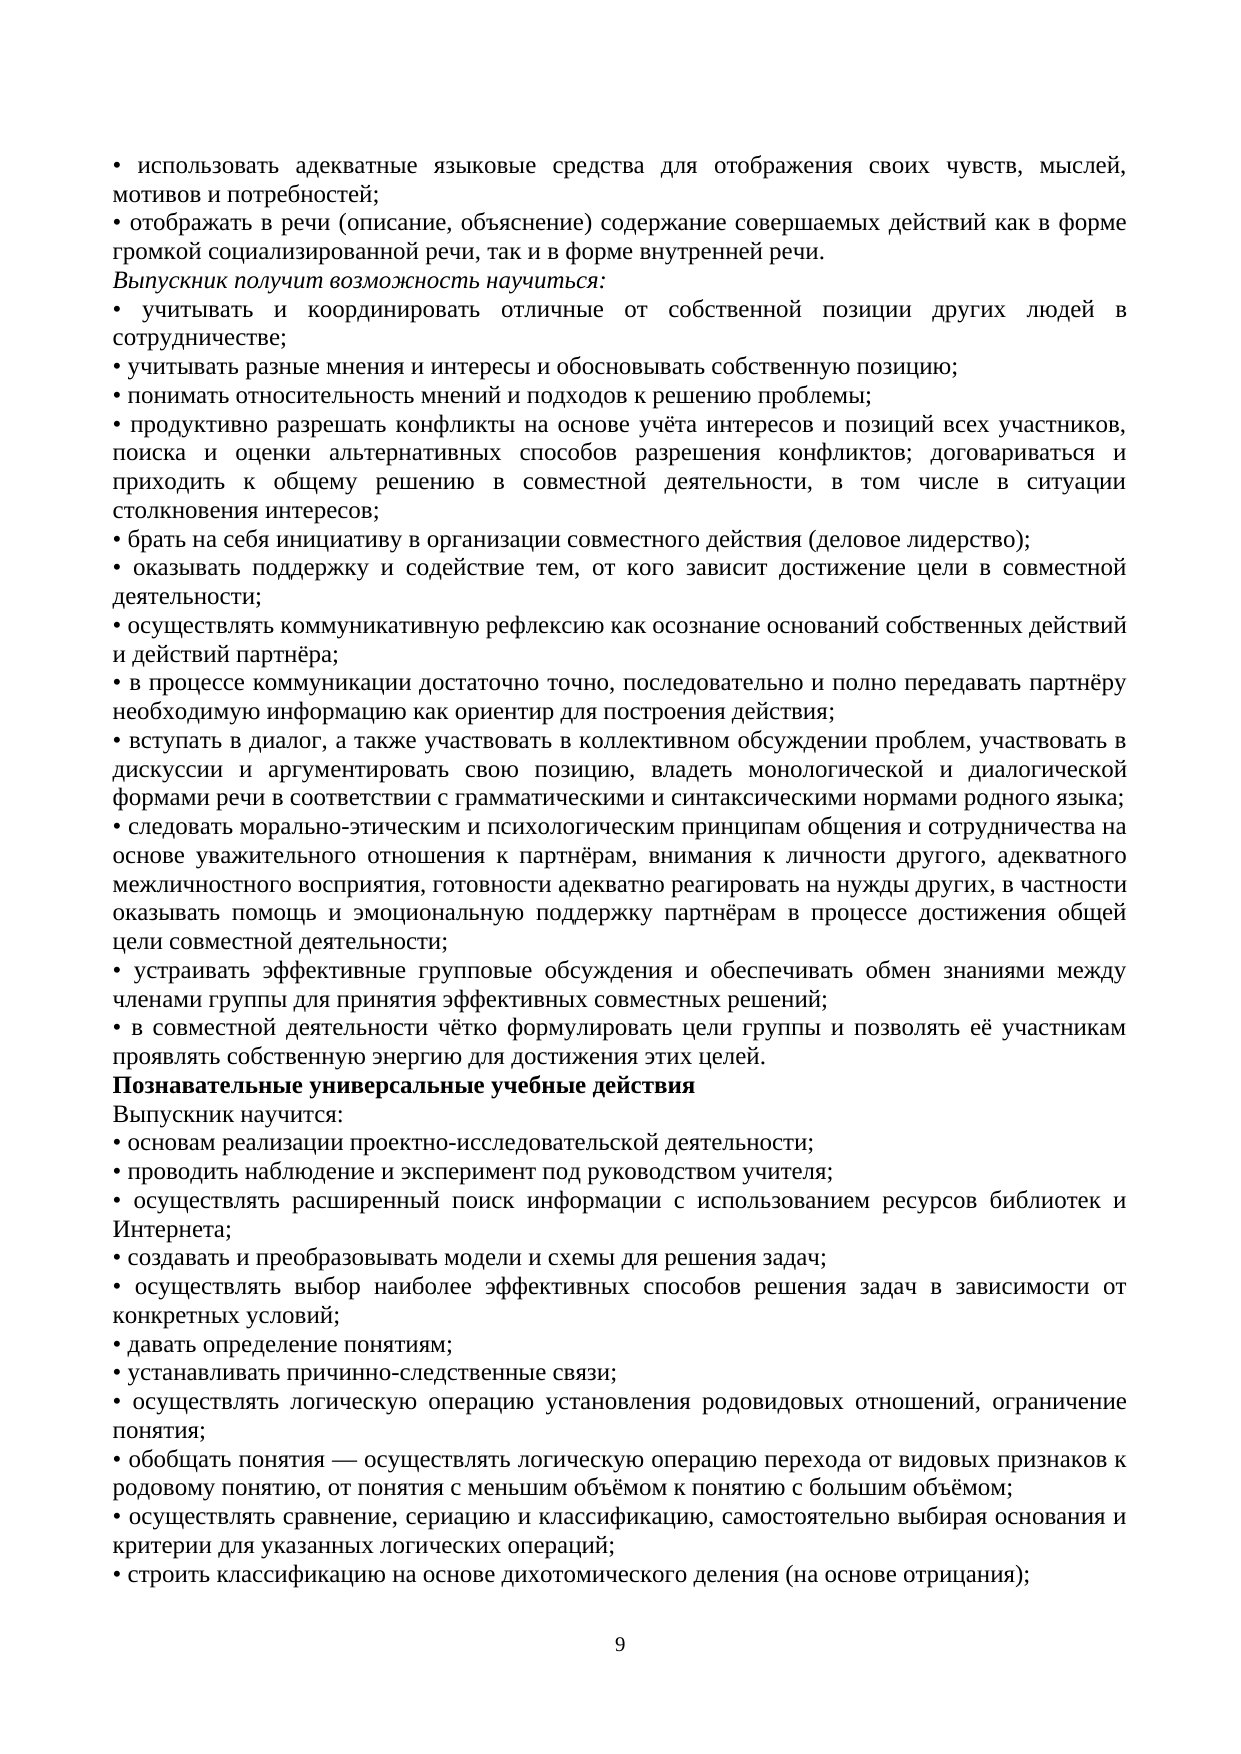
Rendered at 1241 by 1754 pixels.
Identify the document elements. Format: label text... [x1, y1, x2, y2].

text • осуществлять сравнение, сериацию и классификацию, самостоятельно выбирая основания и критерии для указанных логических операций; [112, 1501, 1128, 1559]
text Выпускник научится: [112, 1099, 1128, 1127]
text • устанавливать причинно-следственные связи; [112, 1357, 1128, 1386]
text • обобщать понятия — осуществлять логическую операцию перехода от видовых признаков к родовому понятию, от понятия с меньшим объёмом к понятию с большим объёмом; [112, 1444, 1128, 1501]
text • устраивать эффективные групповые обсуждения и обеспечивать обмен знаниями между членами группы для принятия эффективных совместных решений; [112, 955, 1128, 1012]
text • использовать адекватные языковые средства для отображения своих чувств, мыслей, мотивов и потребностей; [112, 150, 1128, 207]
text • продуктивно разрешать конфликты на основе учёта интересов и позиций всех участников, поиска и оценки альтернативных способов разрешения конфликтов; договариваться и приходить к общему решению в совместной деятельности, в том числе в ситуации столкновения интересов; [112, 409, 1128, 524]
text • понимать относительность мнений и подходов к решению проблемы; [112, 380, 1128, 409]
text • проводить наблюдение и эксперимент под руководством учителя; [112, 1156, 1128, 1185]
text • основам реализации проектно-исследовательской деятельности; [112, 1127, 1128, 1156]
text Познавательные универсальные учебные действия [112, 1070, 1128, 1099]
text • в совместной деятельности чётко формулировать цели группы и позволять её участникам проявлять собственную энергию для достижения этих целей. [112, 1012, 1128, 1070]
text • осуществлять коммуникативную рефлексию как осознание оснований собственных действий и действий партнёра; [112, 610, 1128, 667]
text • осуществлять выбор наиболее эффективных способов решения задач в зависимости от конкретных условий; [112, 1271, 1128, 1329]
text • брать на себя инициативу в организации совместного действия (деловое лидерство); [112, 524, 1128, 552]
text • осуществлять расширенный поиск информации с использованием ресурсов библиотек и Интернета; [112, 1185, 1128, 1242]
text • создавать и преобразовывать модели и схемы для решения задач; [112, 1242, 1128, 1271]
text • в процессе коммуникации достаточно точно, последовательно и полно передавать партнёру необходимую информацию как ориентир для построения действия; [112, 667, 1128, 725]
text • учитывать и координировать отличные от собственной позиции других людей в сотрудничестве; [112, 294, 1128, 351]
text • оказывать поддержку и содействие тем, от кого зависит достижение цели в совместной деятельности; [112, 552, 1128, 610]
text • осуществлять логическую операцию установления родовидовых отношений, ограничение понятия; [112, 1386, 1128, 1444]
text • следовать морально-этическим и психологическим принципам общения и сотрудничества на основе уважительного отношения к партнёрам, внимания к личности другого, адекватного межличностного восприятия, готовности адекватно реагировать на нужды других, в частности оказывать помощь и эмоциональную поддержку партнёрам в процессе достижения общей цели совместной деятельности; [112, 811, 1128, 955]
text • отображать в речи (описание, объяснение) содержание совершаемых действий как в форме громкой социализированной речи, так и в форме внутренней речи. [112, 207, 1128, 265]
text • строить классификацию на основе дихотомического деления (на основе отрицания); [112, 1559, 1128, 1587]
text • давать определение понятиям; [112, 1329, 1128, 1357]
text Выпускник получит возможность научиться: [112, 265, 1128, 294]
text • учитывать разные мнения и интересы и обосновывать собственную позицию; [112, 351, 1128, 380]
text • вступать в диалог, а также участвовать в коллективном обсуждении проблем, участвовать в дискуссии и аргументировать свою позицию, владеть монологической и диалогической формами речи в соответствии с грамматическими и синтаксическими нормами родного языка; [112, 725, 1128, 811]
